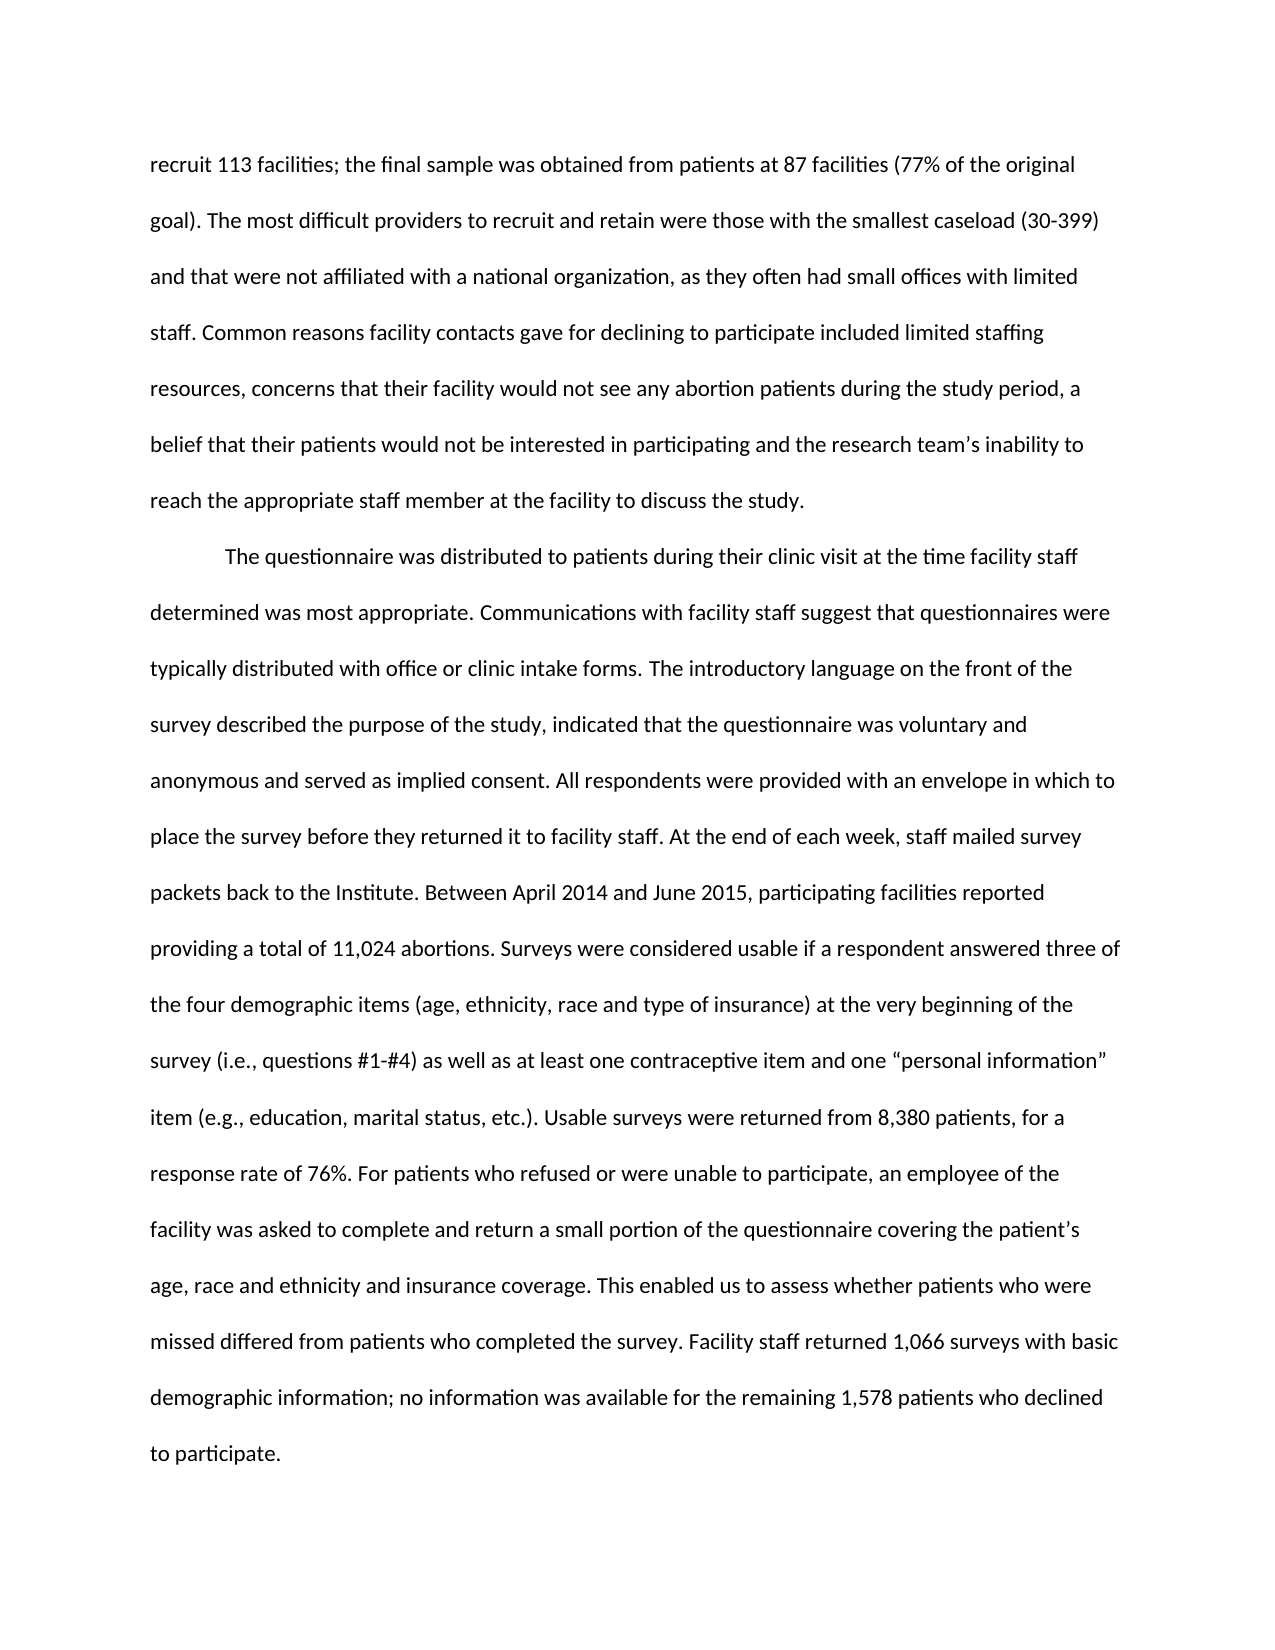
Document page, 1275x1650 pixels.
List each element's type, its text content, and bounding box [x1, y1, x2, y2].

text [150, 150, 1125, 514]
text The questionnaire was distributed to patients during their clinic visit at the time facility staff determined was most appropriate. Communications with facility staff suggest that questionnaires were typically distributed with office or clinic intake forms. The introductory language on the front of the survey described the purpose of the study, indicated that the questionnaire was voluntary and anonymous and served as implied consent. All respondents were provided with an envelope in which to place the survey before they returned it to facility staff. At the end of each week, staff mailed survey packets back to the Institute. Between April 2014 and June 2015, participating facilities reported providing a total of 11,024 abortions. Surveys were considered usable if a respondent answered three of the four demographic items (age, ethnicity, race and type of insurance) at the very beginning of the survey (i.e., questions #1-#4) as well as at least one contraceptive item and one “personal information” item (e.g., education, marital status, etc.). Usable surveys were returned from 8,380 patients, for a response rate of 76%. For patients who refused or were unable to participate, an employee of the facility was asked to complete and return a small portion of the questionnaire covering the patient’s age, race and ethnicity and insurance coverage. This enabled us to assess whether patients who were missed differed from patients who completed the survey. Facility staff returned 1,066 surveys with basic demographic information; no information was available for the remaining 1,578 patients who declined to participate. [150, 542, 1125, 1467]
